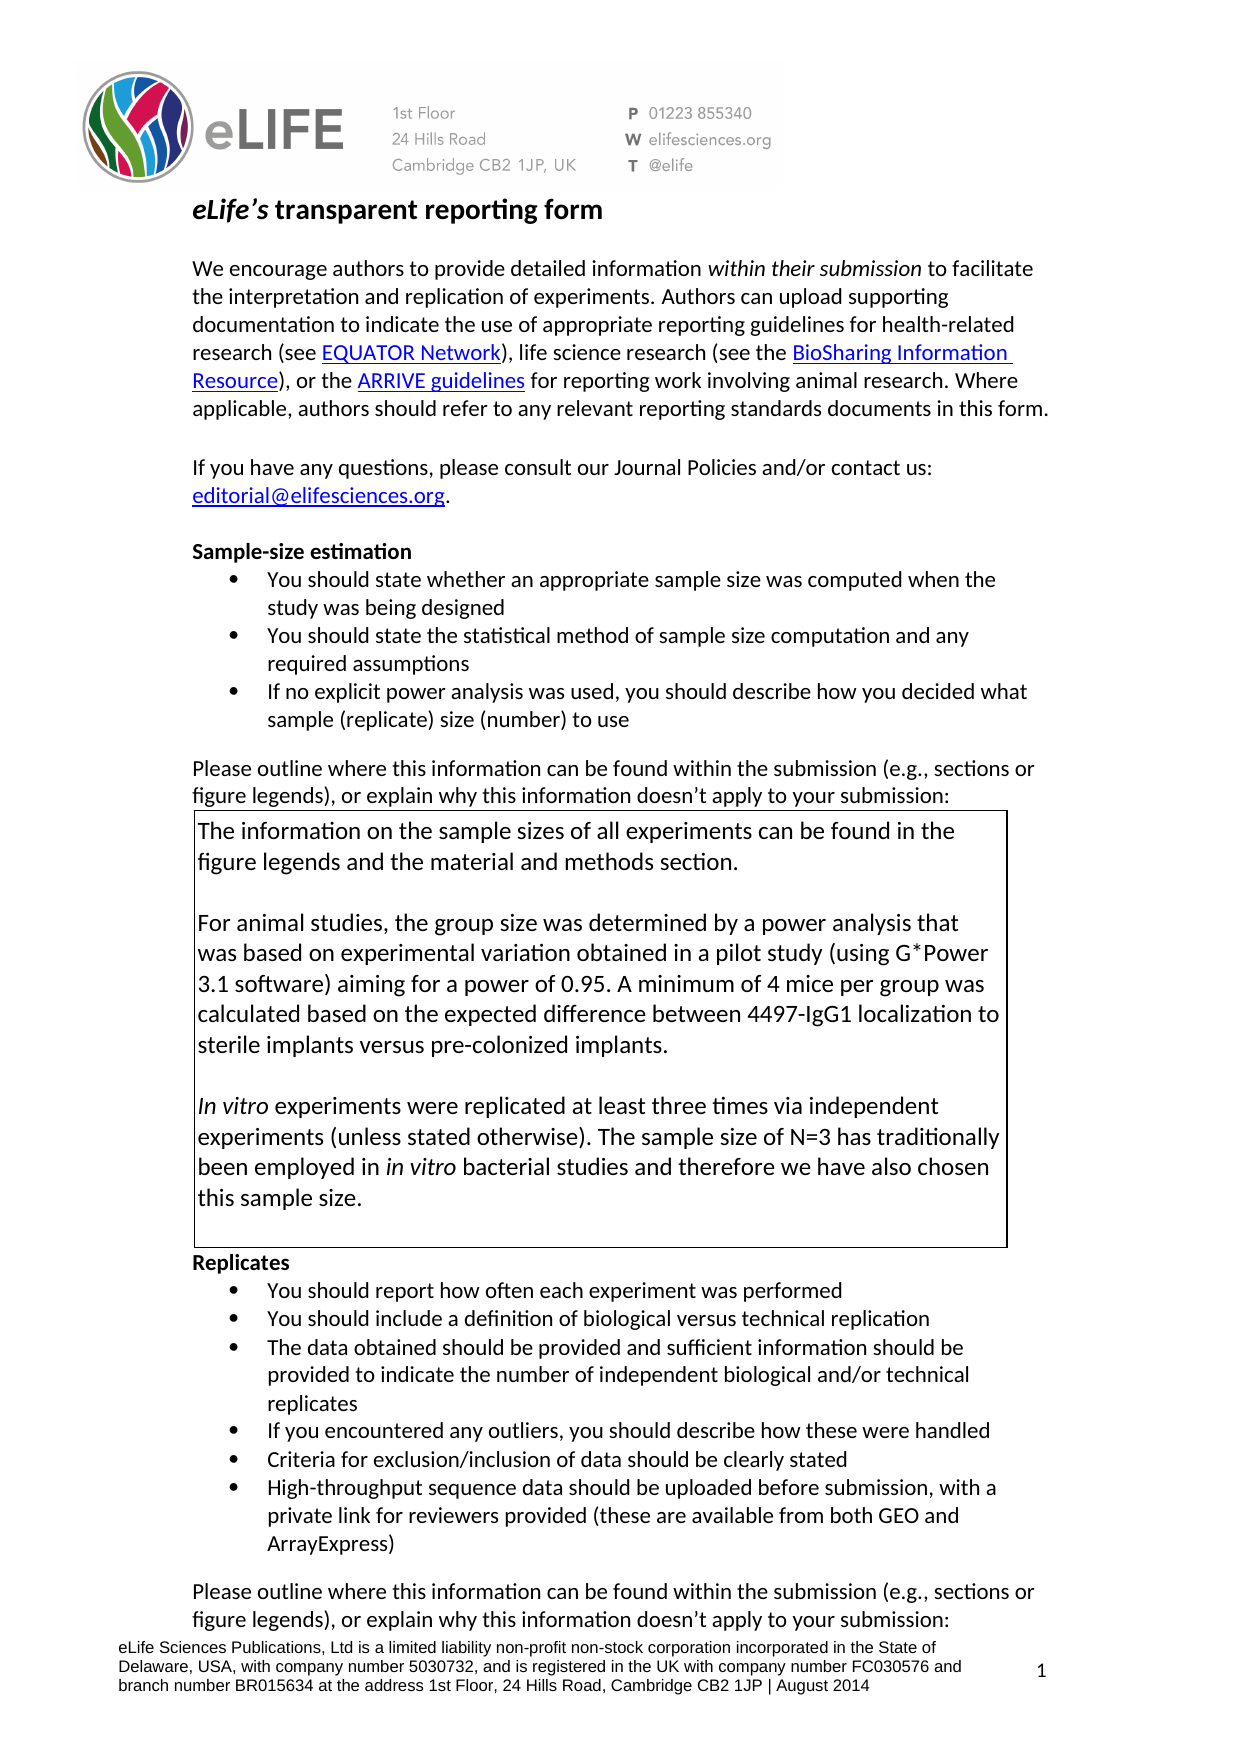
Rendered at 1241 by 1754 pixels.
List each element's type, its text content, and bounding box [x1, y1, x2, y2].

text In vitro experiments were replicated at least three times via independent experiments (unless stated otherwise). The sample size of N=3 has traditionally been employed in in vitro bacterial studies and therefore we have also chosen this sample size. [197, 1090, 1004, 1212]
list You should include a definition of biological versus technical replication [229, 1304, 1053, 1333]
list High-throughput sequence data should be uploaded before submission, with a private link for reviewers provided (these are available from both GEO and ArrayExpress) [229, 1473, 1053, 1557]
text For animal studies, the group size was determined by a power analysis that was based on experimental variation obtained in a pilot study (using G*Power 3.1 software) aiming for a power of 0.95. A minimum of 4 mice per group was calculated based on the expected difference between 4497-IgG1 localization to sterile implants versus pre-colonized implants. [197, 907, 1004, 1060]
text If you have any questions, please consult our Journal Policies and/or contact us: editorial@elifesciences.org. [192, 453, 1053, 509]
text Replicates [192, 838, 1053, 1277]
text Please outline where this information can be found within the submission (e.g., sections or figure legends), or explain why this information doesn’t apply to your submission: [192, 1577, 1053, 1633]
text eLife’s transparent reporting form [192, 191, 1053, 226]
text We encourage authors to provide detailed information within their submission to facilitate the interpretation and replication of experiments. Authors can upload supporting documentation to indicate the use of appropriate reporting guidelines for health-related research (see EQUATOR Network), life science research (see the BioSharing Information Resource), or the ARRIVE guidelines for reporting work involving animal research. Where applicable, authors should refer to any relevant reporting standards documents in this form. [192, 254, 1053, 423]
list If no explicit power analysis was used, you should describe how you decided what sample (replicate) size (number) to use [229, 677, 1053, 733]
picture [73, 59, 784, 191]
list You should report how often each experiment was performed [229, 1277, 1053, 1304]
list You should state the statistical method of sample size computation and any required assumptions [229, 621, 1053, 677]
list If you encountered any outliers, you should describe how these were handled [229, 1417, 1053, 1445]
text Sample-size estimation [192, 537, 1053, 565]
text Please outline where this information can be found within the submission (e.g., sections or figure legends), or explain why this information doesn’t apply to your submission: [192, 754, 1053, 810]
list The data obtained should be provided and sufficient information should be provided to indicate the number of independent biological and/or technical replicates [229, 1333, 1053, 1417]
list You should state whether an appropriate sample size was computed when the study was being designed [229, 565, 1053, 621]
text The information on the sample sizes of all experiments can be found in the figure legends and the material and methods section. [195, 813, 1006, 877]
list Criteria for exclusion/inclusion of data should be clearly stated [229, 1445, 1053, 1473]
